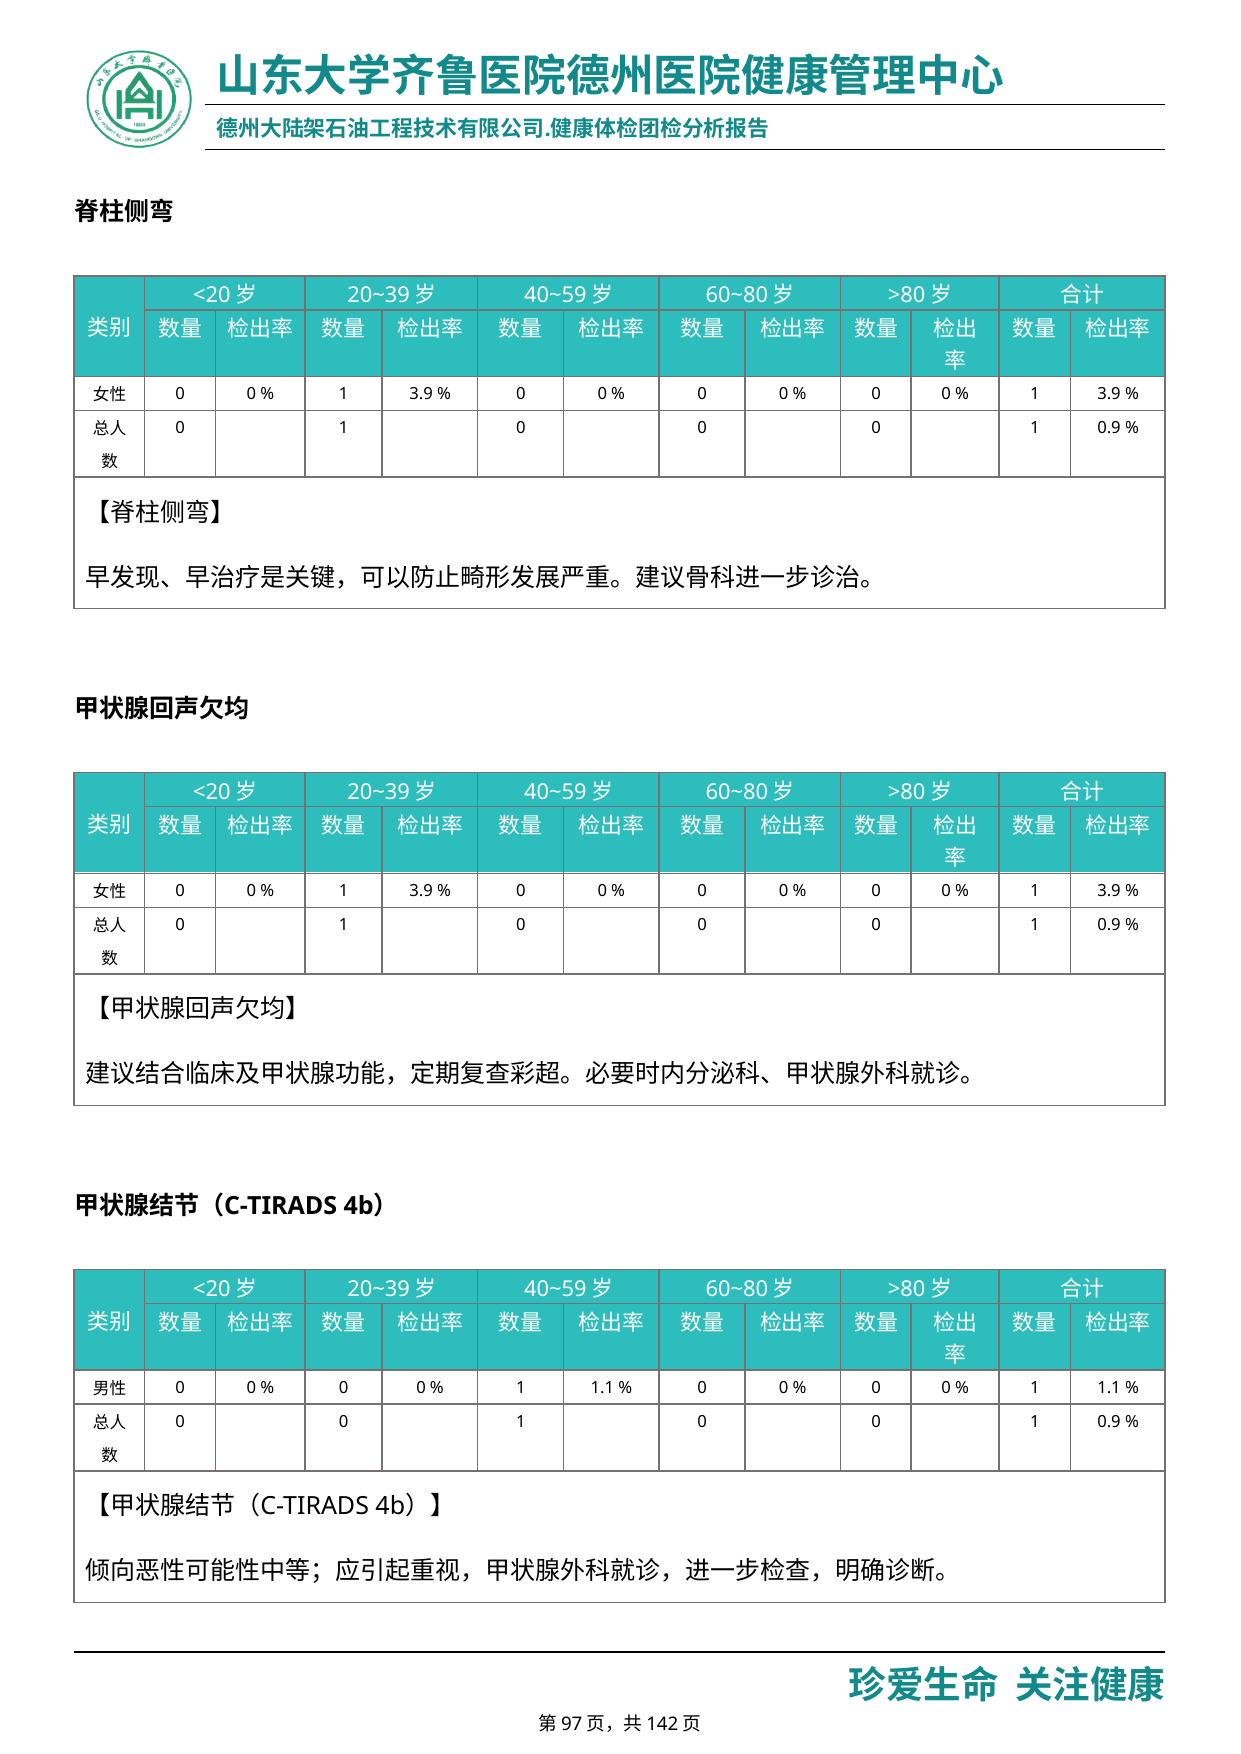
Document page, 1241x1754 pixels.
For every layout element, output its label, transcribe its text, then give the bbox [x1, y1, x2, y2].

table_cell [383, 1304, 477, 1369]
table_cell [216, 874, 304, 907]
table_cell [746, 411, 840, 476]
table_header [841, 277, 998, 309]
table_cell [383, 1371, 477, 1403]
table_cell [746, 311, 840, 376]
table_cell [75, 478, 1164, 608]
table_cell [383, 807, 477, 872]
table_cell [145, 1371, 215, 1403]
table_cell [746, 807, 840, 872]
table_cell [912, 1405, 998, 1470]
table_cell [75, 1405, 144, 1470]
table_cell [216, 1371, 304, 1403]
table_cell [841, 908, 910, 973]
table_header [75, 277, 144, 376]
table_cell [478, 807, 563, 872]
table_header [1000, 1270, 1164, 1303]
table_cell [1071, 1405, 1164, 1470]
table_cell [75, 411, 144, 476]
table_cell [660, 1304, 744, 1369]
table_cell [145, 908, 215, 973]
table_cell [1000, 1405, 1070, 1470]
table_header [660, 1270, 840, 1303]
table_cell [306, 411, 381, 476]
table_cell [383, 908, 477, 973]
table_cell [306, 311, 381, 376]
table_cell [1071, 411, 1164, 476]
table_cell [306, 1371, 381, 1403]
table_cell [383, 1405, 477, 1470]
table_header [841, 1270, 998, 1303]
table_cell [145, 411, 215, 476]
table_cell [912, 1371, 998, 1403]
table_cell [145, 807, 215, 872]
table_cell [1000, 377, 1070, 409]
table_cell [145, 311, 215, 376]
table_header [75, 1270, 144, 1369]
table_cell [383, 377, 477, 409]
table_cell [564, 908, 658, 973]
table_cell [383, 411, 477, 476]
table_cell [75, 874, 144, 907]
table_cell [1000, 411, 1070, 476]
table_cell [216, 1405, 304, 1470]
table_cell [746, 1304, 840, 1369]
picture [85, 48, 194, 149]
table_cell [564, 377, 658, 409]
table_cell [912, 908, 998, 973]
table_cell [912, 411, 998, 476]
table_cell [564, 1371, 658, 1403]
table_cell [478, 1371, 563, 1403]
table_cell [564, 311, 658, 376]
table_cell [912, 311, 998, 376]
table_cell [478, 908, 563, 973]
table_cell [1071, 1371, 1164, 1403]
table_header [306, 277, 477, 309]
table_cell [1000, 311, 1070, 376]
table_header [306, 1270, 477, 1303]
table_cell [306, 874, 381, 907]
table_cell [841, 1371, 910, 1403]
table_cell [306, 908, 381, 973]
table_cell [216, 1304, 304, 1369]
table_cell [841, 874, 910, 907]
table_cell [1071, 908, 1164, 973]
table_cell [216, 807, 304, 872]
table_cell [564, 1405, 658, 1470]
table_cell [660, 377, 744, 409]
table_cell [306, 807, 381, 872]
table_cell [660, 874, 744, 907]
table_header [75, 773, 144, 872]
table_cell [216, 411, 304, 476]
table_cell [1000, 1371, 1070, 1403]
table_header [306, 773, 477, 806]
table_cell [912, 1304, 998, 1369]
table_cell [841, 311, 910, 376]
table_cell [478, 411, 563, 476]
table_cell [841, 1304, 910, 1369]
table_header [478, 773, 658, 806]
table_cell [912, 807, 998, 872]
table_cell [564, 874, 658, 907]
text 甲状腺回声欠均 [74, 674, 1165, 739]
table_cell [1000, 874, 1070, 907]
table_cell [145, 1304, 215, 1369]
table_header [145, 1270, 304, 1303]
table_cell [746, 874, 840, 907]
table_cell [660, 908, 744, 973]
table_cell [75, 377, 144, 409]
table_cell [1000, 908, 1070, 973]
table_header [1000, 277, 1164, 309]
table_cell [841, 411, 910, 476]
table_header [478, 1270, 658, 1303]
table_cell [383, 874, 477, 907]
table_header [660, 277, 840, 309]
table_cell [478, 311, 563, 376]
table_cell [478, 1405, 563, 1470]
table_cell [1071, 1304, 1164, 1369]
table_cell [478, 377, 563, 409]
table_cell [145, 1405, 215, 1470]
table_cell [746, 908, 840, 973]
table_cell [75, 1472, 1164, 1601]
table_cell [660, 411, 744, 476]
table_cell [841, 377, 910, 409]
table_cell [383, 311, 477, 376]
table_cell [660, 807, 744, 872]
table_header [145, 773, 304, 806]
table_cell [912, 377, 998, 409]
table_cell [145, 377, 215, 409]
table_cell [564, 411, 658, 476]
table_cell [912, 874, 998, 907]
text 甲状腺结节（C-TIRADS 4b） [74, 1171, 1165, 1236]
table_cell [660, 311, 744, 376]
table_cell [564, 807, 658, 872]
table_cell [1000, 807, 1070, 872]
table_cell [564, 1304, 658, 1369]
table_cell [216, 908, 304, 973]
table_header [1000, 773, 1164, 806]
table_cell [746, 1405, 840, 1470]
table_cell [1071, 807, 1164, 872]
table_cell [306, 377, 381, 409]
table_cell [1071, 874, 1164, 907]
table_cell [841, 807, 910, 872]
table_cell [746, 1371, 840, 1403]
text 脊柱侧弯 [74, 177, 1165, 242]
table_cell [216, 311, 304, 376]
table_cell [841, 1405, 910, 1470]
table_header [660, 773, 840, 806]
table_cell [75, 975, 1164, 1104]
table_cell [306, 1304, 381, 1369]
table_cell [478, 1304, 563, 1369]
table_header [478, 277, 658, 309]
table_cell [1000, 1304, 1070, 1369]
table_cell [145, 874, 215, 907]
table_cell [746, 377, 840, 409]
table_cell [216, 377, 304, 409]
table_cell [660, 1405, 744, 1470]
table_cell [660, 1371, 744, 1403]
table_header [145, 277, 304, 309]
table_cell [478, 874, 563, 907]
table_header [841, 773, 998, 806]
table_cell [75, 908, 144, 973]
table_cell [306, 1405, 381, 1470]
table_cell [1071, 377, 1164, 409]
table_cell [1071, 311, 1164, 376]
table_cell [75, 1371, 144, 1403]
